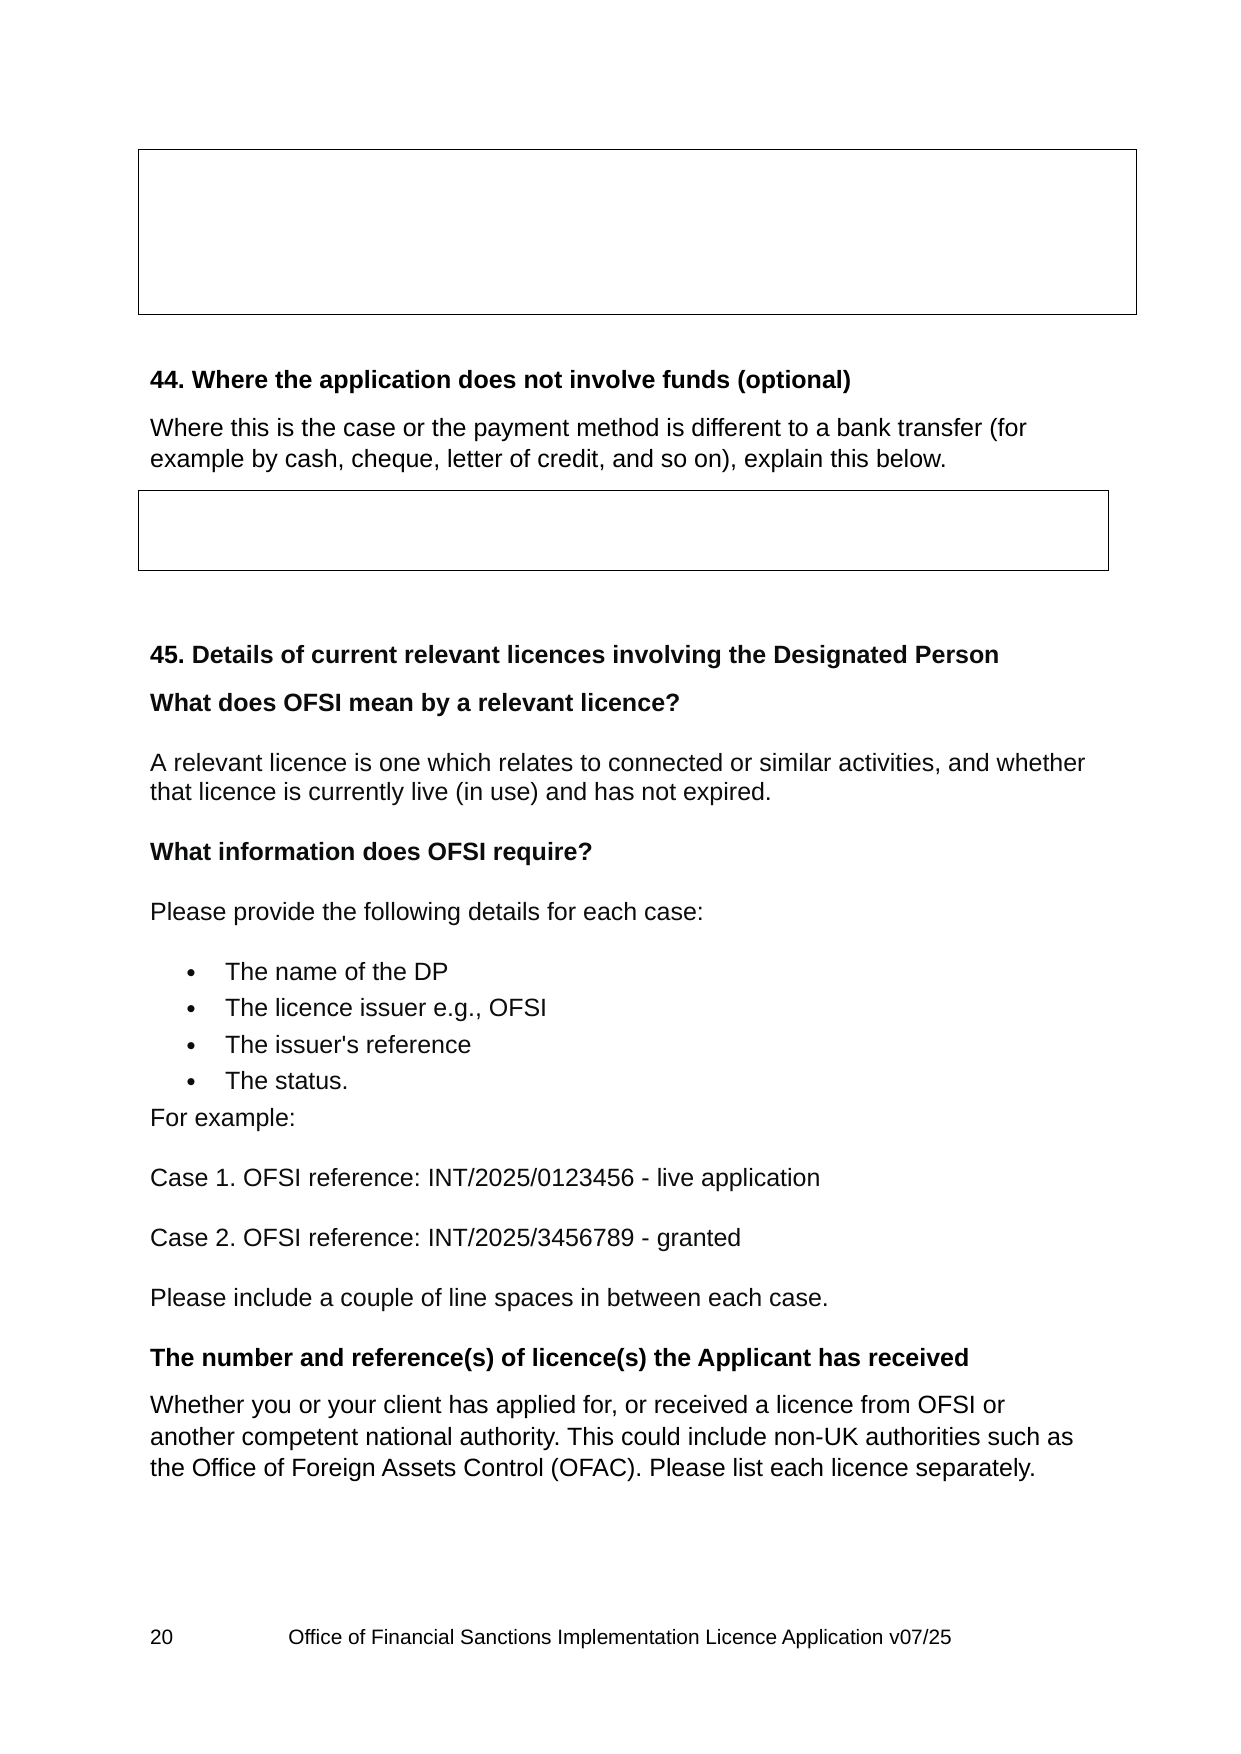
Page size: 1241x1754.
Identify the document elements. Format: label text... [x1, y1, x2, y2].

text A relevant licence is one which relates to connected or similar activities, and whether that licence is currently live (in use) and has not expired. [150, 748, 1090, 805]
text Please provide the following details for each case: [150, 896, 1090, 925]
text What information does OFSI require? [150, 836, 1090, 865]
text Case 1. OFSI reference: INT/2025/0123456 - live application [150, 1163, 1090, 1191]
text 45. Details of current relevant licences involving the Designated Person [150, 640, 1090, 669]
text Case 2. OFSI reference: INT/2025/3456789 - granted [150, 1223, 1090, 1251]
table_header [139, 491, 1108, 570]
text Where this is the case or the payment method is different to a bank transfer (for example by cash, cheque, letter of credit, and so on), explain this below. [150, 413, 1090, 472]
list The status. [187, 1066, 1090, 1095]
list The issuer's reference [187, 1029, 1090, 1058]
text For example: [150, 1103, 1090, 1131]
text The number and reference(s) of licence(s) the Applicant has received [150, 1343, 1090, 1371]
text What does OFSI mean by a relevant licence? [150, 688, 1090, 716]
table_header [139, 150, 1136, 314]
text 44. Where the application does not involve funds (optional) [150, 365, 1090, 394]
text Whether you or your client has applied for, or received a licence from OFSI or another competent national authority. This could include non-UK authorities such as the Office of Foreign Assets Control (OFAC). Please list each licence separately. [150, 1390, 1090, 1481]
list The name of the DP [187, 956, 1090, 985]
text Please include a couple of line spaces in between each case. [150, 1283, 1090, 1311]
list The licence issuer e.g., OFSI [187, 993, 1090, 1022]
